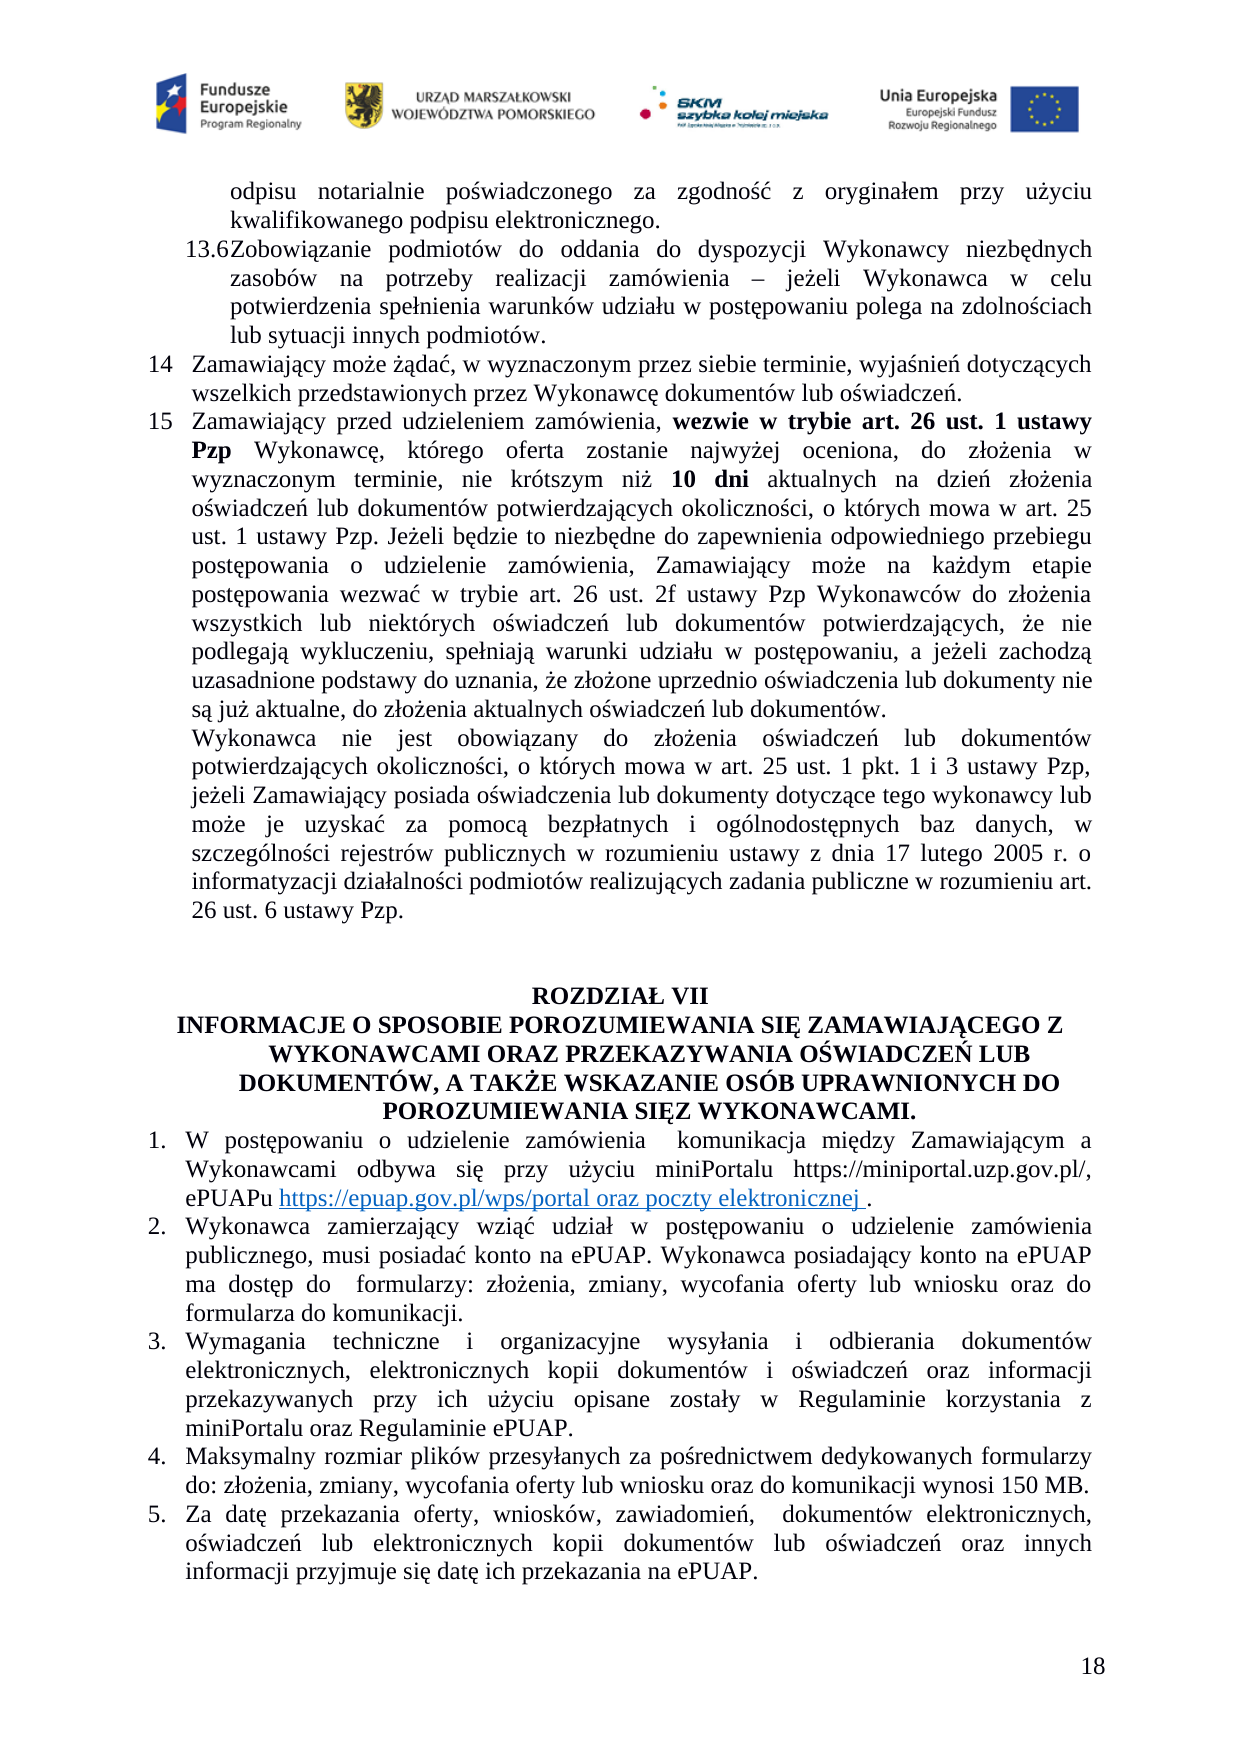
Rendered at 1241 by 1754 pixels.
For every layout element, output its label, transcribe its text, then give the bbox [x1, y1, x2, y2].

list Wykonawca zamierzający wziąć udział w postępowaniu o udzielenie zamówienia publicznego, musi posiadać konto na ePUAP. Wykonawca posiadający konto na ePUAP ma dostęp do formularzy: złożenia, zmiany, wycofania oferty lub wniosku oraz do formularza do komunikacji. [148, 1211, 1093, 1326]
text INFORMACJE O SPOSOBIE POROZUMIEWANIA SIĘ ZAMAWIAJĄCEGO Z WYKONAWCAMI ORAZ PRZEKAZYWANIA OŚWIADCZEŃ LUB DOKUMENTÓW, A TAKŻE WSKAZANIE OSÓB UPRAWNIONYCH DO POROZUMIEWANIA SIĘZ WYKONAWCAMI. [148, 1010, 1093, 1125]
text ROZDZIAŁ VII [148, 981, 1093, 1010]
picture [147, 73, 1093, 148]
list Wymagania techniczne i organizacyjne wysyłania i odbierania dokumentów elektronicznych, elektronicznych kopii dokumentów i oświadczeń oraz informacji przekazywanych przy ich użyciu opisane zostały w Regulaminie korzystania z miniPortalu oraz Regulaminie ePUAP. [148, 1326, 1093, 1441]
list Zamawiający może żądać, w wyznaczonym przez siebie terminie, wyjaśnień dotyczących wszelkich przedstawionych przez Wykonawcę dokumentów lub oświadczeń. [148, 349, 1093, 406]
list Maksymalny rozmiar plików przesyłanych za pośrednictwem dedykowanych formularzy do: złożenia, zmiany, wycofania oferty lub wniosku oraz do komunikacji wynosi 150 MB. [148, 1441, 1093, 1499]
list Za datę przekazania oferty, wniosków, zawiadomień, dokumentów elektronicznych, oświadczeń lub elektronicznych kopii dokumentów lub oświadczeń oraz innych informacji przyjmuje się datę ich przekazania na ePUAP. [148, 1499, 1093, 1585]
list Zamawiający przed udzieleniem zamówienia, wezwie w trybie art. 26 ust. 1 ustawy Pzp Wykonawcę, którego oferta zostanie najwyżej oceniona, do złożenia w wyznaczonym terminie, nie krótszym niż 10 dni aktualnych na dzień złożenia oświadczeń lub dokumentów potwierdzających okoliczności, o których mowa w art. 25 ust. 1 ustawy Pzp. Jeżeli będzie to niezbędne do zapewnienia odpowiedniego przebiegu postępowania o udzielenie zamówienia, Zamawiający może na każdym etapie postępowania wezwać w trybie art. 26 ust. 2f ustawy Pzp Wykonawców do złożenia wszystkich lub niektórych oświadczeń lub dokumentów potwierdzających, że nie podlegają wykluczeniu, spełniają warunki udziału w postępowaniu, a jeżeli zachodzą uzasadnione podstawy do uznania, że złożone uprzednio oświadczenia lub dokumenty nie są już aktualne, do złożenia aktualnych oświadczeń lub dokumentów. [148, 406, 1093, 723]
text Wykonawca nie jest obowiązany do złożenia oświadczeń lub dokumentów potwierdzających okoliczności, o których mowa w art. 25 ust. 1 pkt. 1 i 3 ustawy Pzp, jeżeli Zamawiający posiada oświadczenia lub dokumenty dotyczące tego wykonawcy lub może je uzyskać za pomocą bezpłatnych i ogólnodostępnych baz danych, w szczególności rejestrów publicznych w rozumieniu ustawy z dnia 17 lutego 2005 r. o informatyzacji działalności podmiotów realizujących zadania publiczne w rozumieniu art. 26 ust. 6 ustawy Pzp. [191, 723, 1093, 924]
list W postępowaniu o udzielenie zamówienia komunikacja między Zamawiającym a Wykonawcami odbywa się przy użyciu miniPortalu https://miniportal.uzp.gov.pl/, ePUAPu https://epuap.gov.pl/wps/portal oraz poczty elektronicznej . [148, 1125, 1093, 1211]
list Zobowiązanie podmiotów do oddania do dyspozycji Wykonawcy niezbędnych zasobów na potrzeby realizacji zamówienia – jeżeli Wykonawca w celu potwierdzenia spełnienia warunków udziału w postępowaniu polega na zdolnościach lub sytuacji innych podmiotów. [185, 234, 1093, 349]
